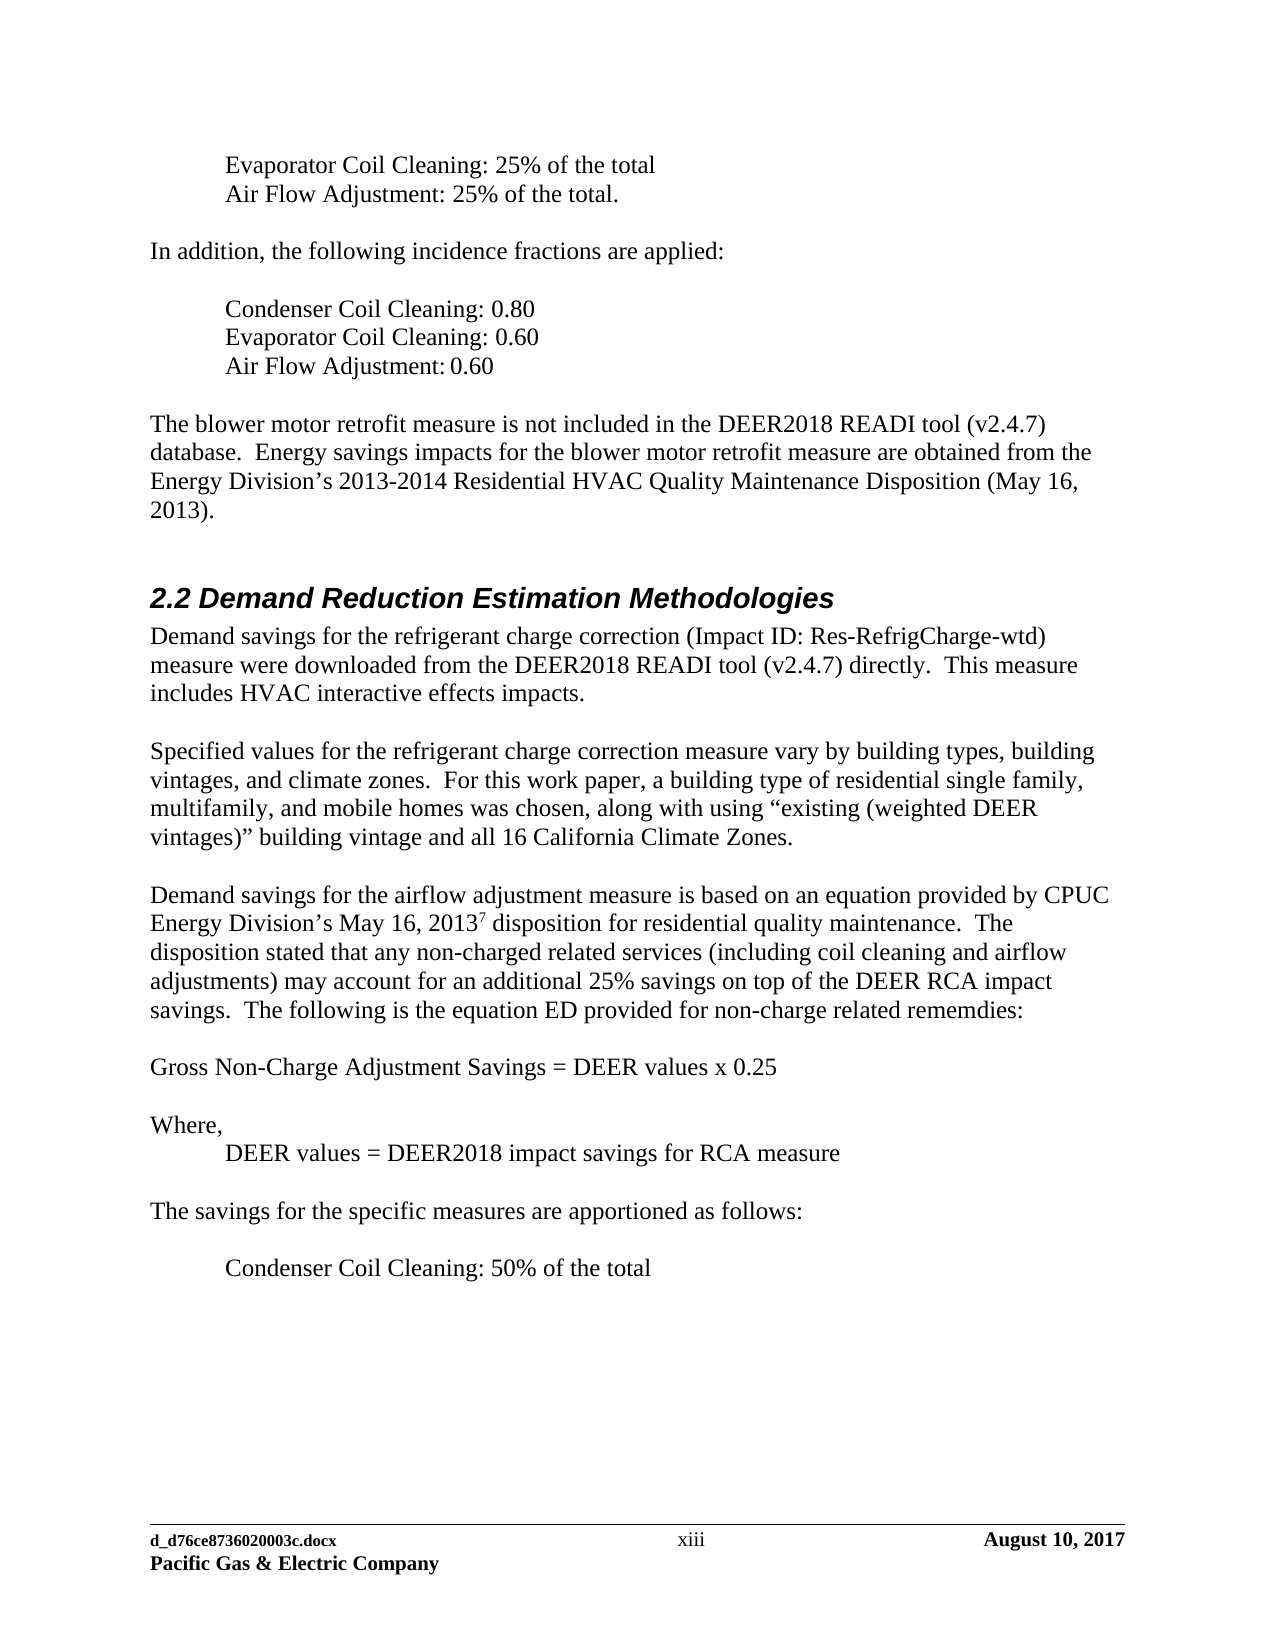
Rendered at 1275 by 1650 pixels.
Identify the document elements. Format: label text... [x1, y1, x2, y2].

text Gross Non-Charge Adjustment Savings = DEER values x 0.25 [150, 1052, 1125, 1081]
text The savings for the specific measures are apportioned as follows: [150, 1196, 1125, 1225]
text Demand savings for the refrigerant charge correction (Impact ID: Res-RefrigCharge-wtd) measure were downloaded from the DEER2018 READI tool (v2.4.7) directly. This measure includes HVAC interactive effects impacts. [150, 621, 1125, 707]
text Specified values for the refrigerant charge correction measure vary by building types, building vintages, and climate zones. For this work paper, a building type of residential single family, multifamily, and mobile homes was chosen, along with using “existing (weighted DEER vintages)” building vintage and all 16 California Climate Zones. [150, 736, 1125, 851]
text Where, [150, 1110, 1125, 1138]
text Demand savings for the airflow adjustment measure is based on an equation provided by CPUC Energy Division’s May 16, 2013 disposition for residential quality maintenance. The disposition stated that any non-charged related services (including coil cleaning and airflow adjustments) may account for an additional 25% savings on top of the DEER RCA impact savings. The following is the equation ED provided for non-charge related rememdies: [150, 880, 1125, 1023]
subtitle 2.2 Demand Reduction Estimation Methodologies [150, 581, 1125, 615]
text DEER values = DEER2018 impact savings for RCA measure [150, 1138, 1125, 1167]
text The blower motor retrofit measure is not included in the DEER2018 READI tool (v2.4.7) database. Energy savings impacts for the blower motor retrofit measure are obtained from the Energy Division’s 2013-2014 Residential HVAC Quality Maintenance Disposition (May 16, 2013). [150, 409, 1125, 524]
text Condenser Coil Cleaning: 0.80 [150, 294, 1125, 322]
text Condenser Coil Cleaning: 50% of the total [150, 1253, 1125, 1282]
text Evaporator Coil Cleaning: 0.60 [150, 322, 1125, 351]
text Air Flow Adjustment: 0.60 [150, 351, 1125, 380]
text Evaporator Coil Cleaning: 25% of the total [150, 150, 1125, 179]
text Air Flow Adjustment: 25% of the total. [150, 179, 1125, 207]
text In addition, the following incidence fractions are applied: [150, 236, 1125, 265]
